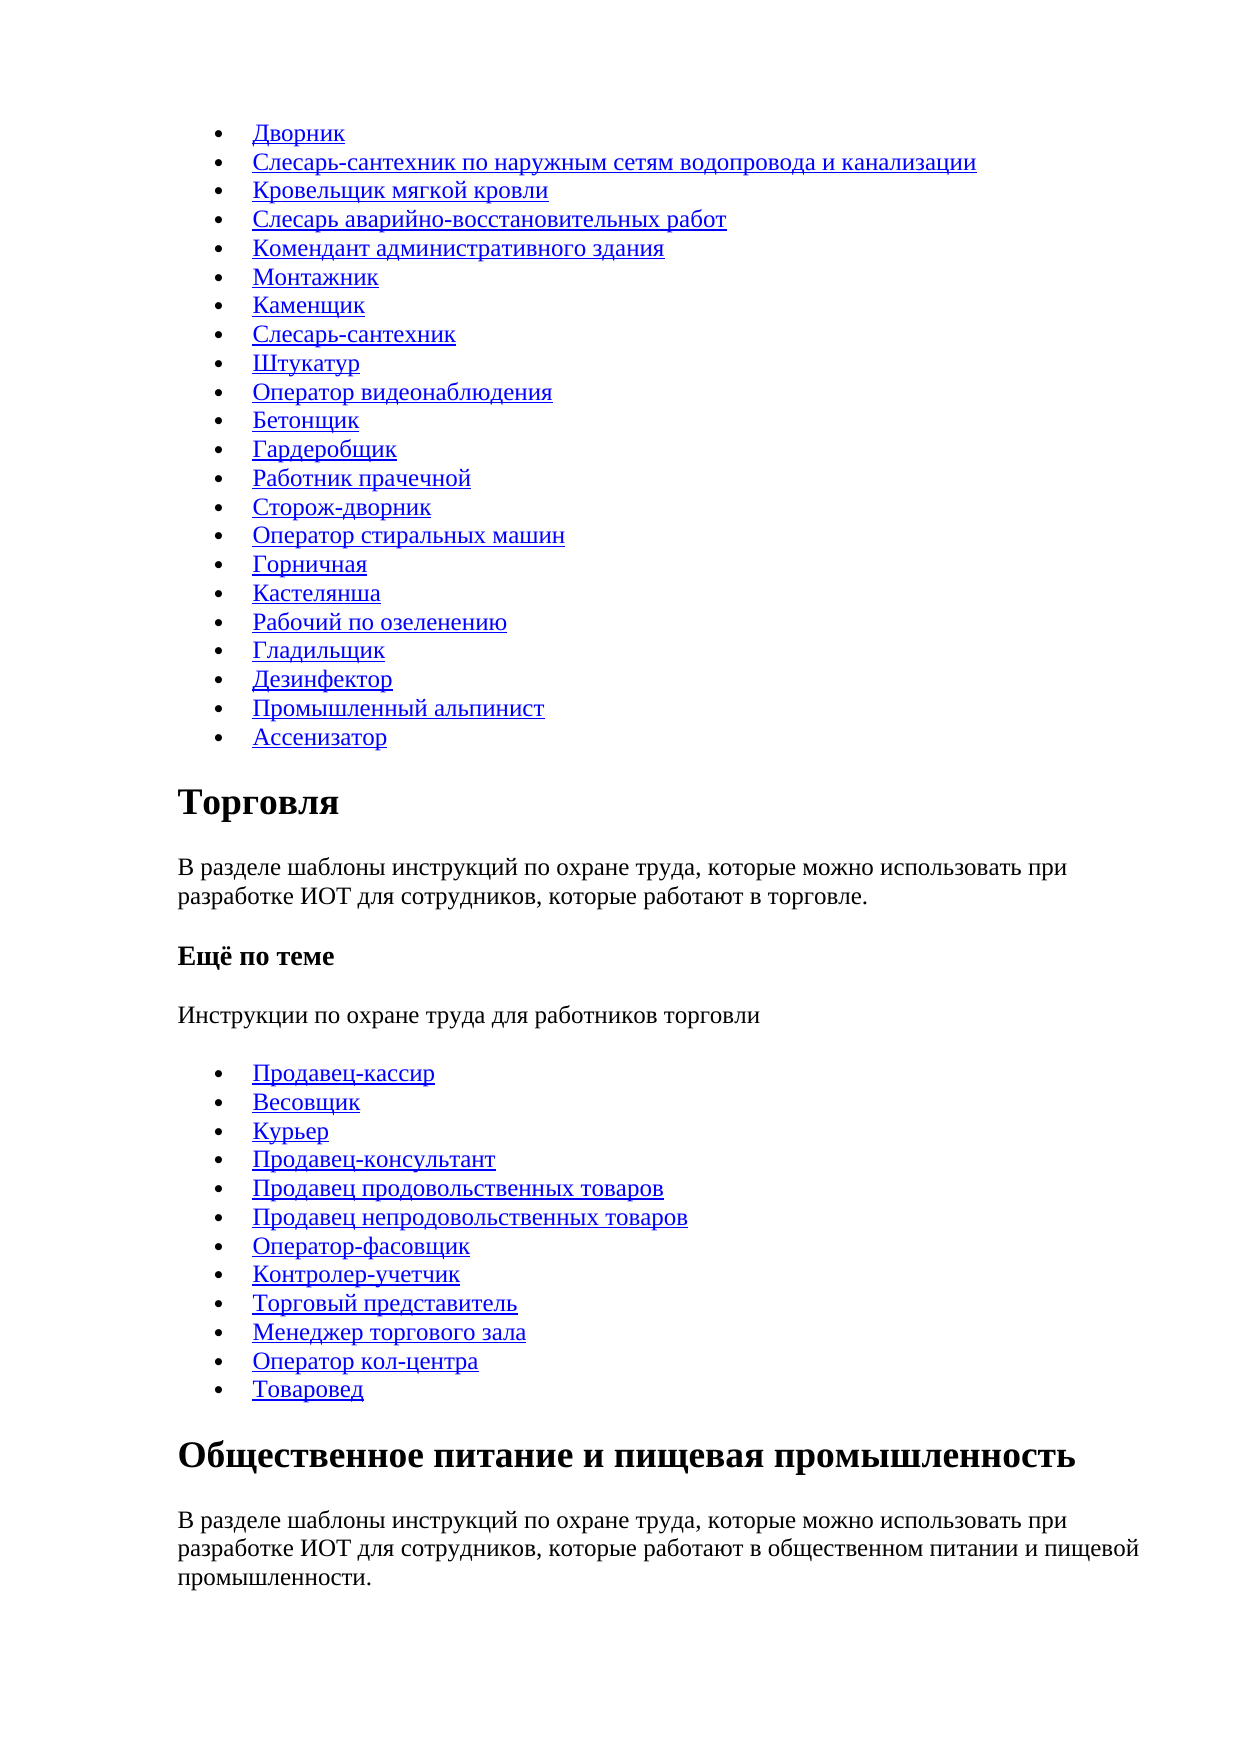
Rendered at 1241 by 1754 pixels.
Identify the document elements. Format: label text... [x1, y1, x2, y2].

list Оператор-фасовщик [215, 1231, 1152, 1259]
list Комендант административного здания [215, 233, 1152, 262]
list Дворник [215, 118, 1152, 147]
list Контролер-учетчик [215, 1259, 1152, 1288]
list Ассенизатор [215, 722, 1152, 751]
list Промышленный альпинист [215, 693, 1152, 722]
list Продавец-кассир [215, 1058, 1152, 1087]
list Каменщик [215, 291, 1152, 319]
list Рабочий по озеленению [215, 607, 1152, 636]
text В разделе шаблоны инструкций по охране труда, которые можно использовать при разработке ИОТ для сотрудников, которые работают в общественном питании и пищевой промышленности. [177, 1505, 1152, 1591]
text В разделе шаблоны инструкций по охране труда, которые можно использовать при разработке ИОТ для сотрудников, которые работают в торговле. [177, 852, 1152, 909]
list Торговый представитель [215, 1288, 1152, 1317]
text Ещё по теме [177, 939, 1152, 971]
list Товаровед [215, 1374, 1152, 1403]
list Слесарь-сантехник по наружным сетям водопровода и канализации [215, 147, 1152, 176]
list Кастелянша [215, 578, 1152, 607]
list Гардеробщик [215, 434, 1152, 463]
list Продавец-консультант [215, 1144, 1152, 1173]
list Оператор стиральных машин [215, 521, 1152, 549]
list Гладильщик [215, 636, 1152, 664]
list Штукатур [215, 348, 1152, 377]
list Кровельщик мягкой кровли [215, 176, 1152, 204]
list Продавец продовольственных товаров [215, 1173, 1152, 1202]
list Дезинфектор [215, 664, 1152, 693]
list Продавец непродовольственных товаров [215, 1202, 1152, 1231]
list Весовщик [215, 1087, 1152, 1116]
text Инструкции по охране труда для работников торговли [177, 1000, 1152, 1029]
list Бетонщик [215, 406, 1152, 434]
text Торговля [177, 780, 1152, 823]
list Слесарь аварийно-восстановительных работ [215, 204, 1152, 233]
list Монтажник [215, 262, 1152, 291]
list Слесарь-сантехник [215, 319, 1152, 348]
list Менеджер торгового зала [215, 1317, 1152, 1346]
text Общественное питание и пищевая промышленность [177, 1432, 1152, 1476]
list Оператор кол-центра [215, 1346, 1152, 1374]
list Работник прачечной [215, 463, 1152, 492]
list Сторож-дворник [215, 492, 1152, 521]
list Оператор видеонаблюдения [215, 377, 1152, 406]
list Горничная [215, 549, 1152, 578]
list Курьер [215, 1116, 1152, 1144]
